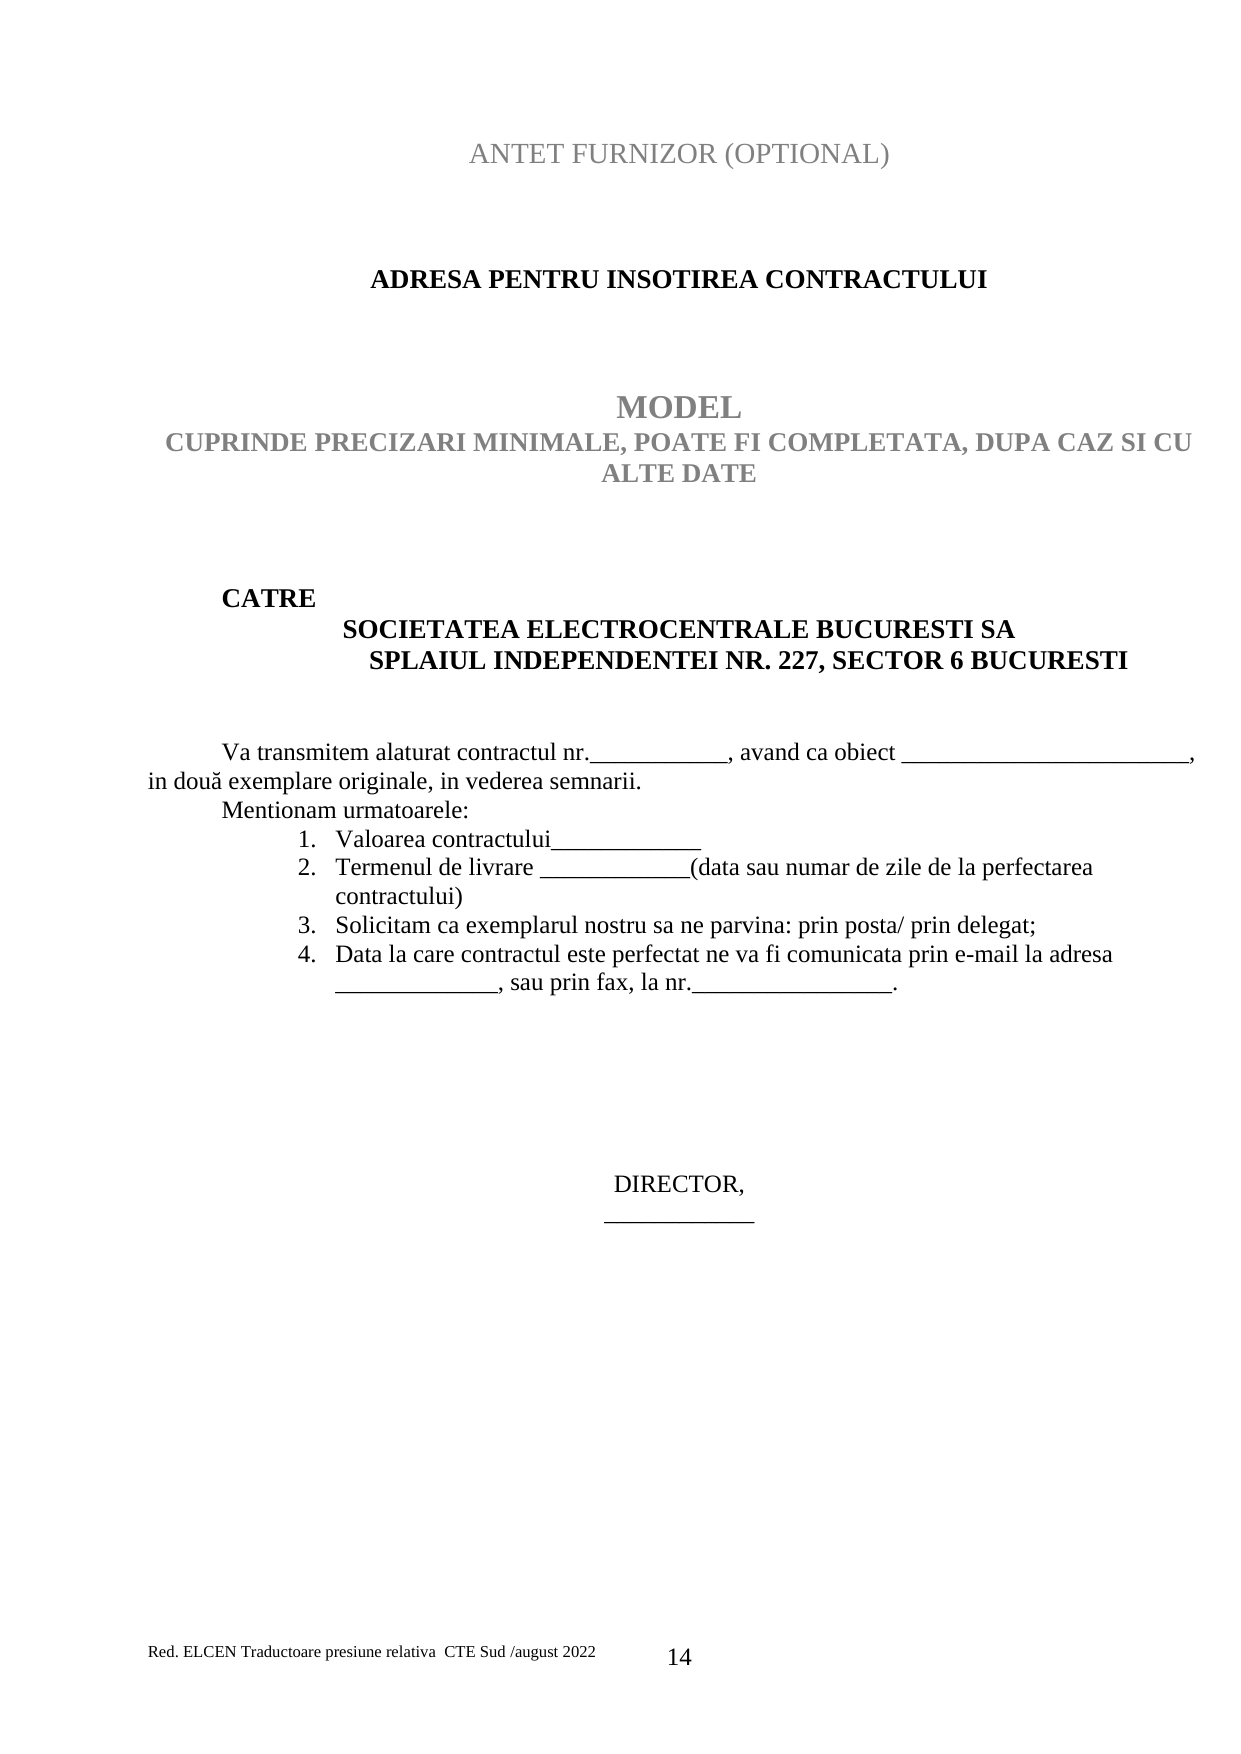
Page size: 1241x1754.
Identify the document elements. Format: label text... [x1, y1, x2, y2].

text SOCIETATEA ELECTROCENTRALE BUCURESTI SA [148, 613, 1211, 644]
text Catre [148, 582, 1211, 613]
text Va transmitem alaturat contractul nr.___________, avand ca obiect _______________________, in două exemplare originale, in vederea semnarii. [148, 737, 1211, 795]
text ____________ [148, 1197, 1211, 1226]
text cuprinde precizari minimale, poate fi completata, dupa caz si cu alte date [148, 426, 1211, 488]
list Data la care contractul este perfectat ne va fi comunicata prin e-mail la adresa _____________, sau prin fax, la nr.________________. [298, 939, 1211, 996]
text Mentionam urmatoarele: [148, 795, 1211, 824]
text ANTET FURNIZOR (OPTIONAL) [148, 136, 1211, 169]
text Adresa pentru insotirea contractului [148, 263, 1211, 294]
list Termenul de livrare ____________(data sau numar de zile de la perfectarea contractului) [298, 852, 1211, 910]
text DIRECTOR, [148, 1169, 1211, 1197]
text Splaiul Independentei nr. 227, Sector 6 Bucuresti [148, 644, 1211, 675]
list Solicitam ca exemplarul nostru sa ne parvina: prin posta/ prin delegat; [298, 910, 1211, 939]
text MODEL [148, 388, 1211, 426]
list Valoarea contractului____________ [298, 824, 1211, 852]
